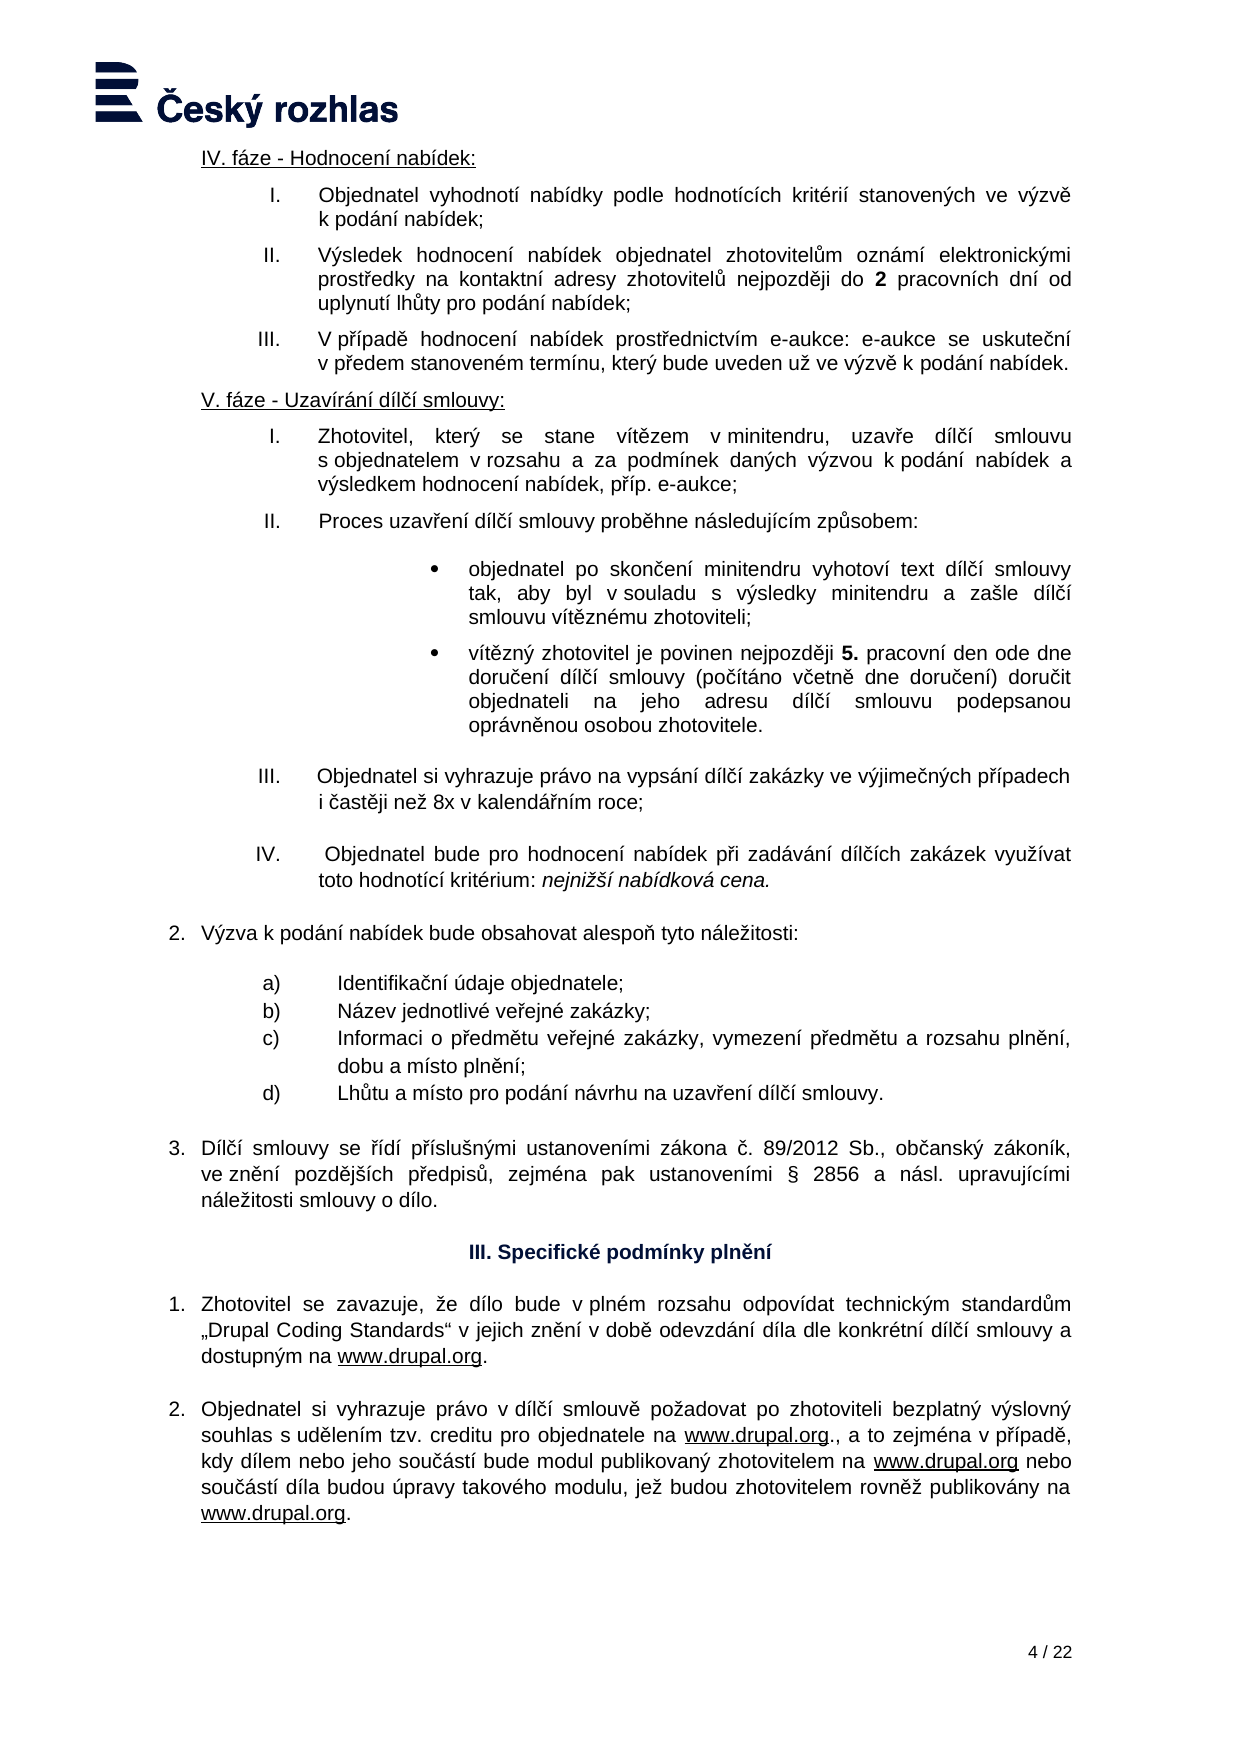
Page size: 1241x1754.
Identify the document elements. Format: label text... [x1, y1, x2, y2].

list Zhotovitel, který se stane vítězem v minitendru, uzavře dílčí smlouvu s objednatelem v rozsahu a za podmínek daných výzvou k podání nabídek a výsledkem hodnocení nabídek, příp. e-aukce; [281, 424, 1072, 496]
subtitle Specifické podmínky plnění [168, 1239, 1072, 1265]
list Výzva k podání nabídek bude obsahovat alespoň tyto náležitosti: [168, 919, 1072, 945]
list Informaci o předmětu veřejné zakázky, vymezení předmětu a rozsahu plnění, dobu a místo plnění; [262, 1026, 1072, 1078]
list Objednatel bude pro hodnocení nabídek při zadávání dílčích zakázek využívat toto hodnotící kritérium: nejnižší nabídková cena. [281, 841, 1072, 893]
list V případě hodnocení nabídek prostřednictvím e-aukce: e-aukce se uskuteční v předem stanoveném termínu, který bude uveden už ve výzvě k podání nabídek. [281, 327, 1072, 375]
text IV. fáze - Hodnocení nabídek: [201, 146, 1072, 170]
list vítězný zhotovitel je povinen nejpozději 5. pracovní den ode dne doručení dílčí smlouvy (počítáno včetně dne doručení) doručit objednateli na jeho adresu dílčí smlouvu podepsanou oprávněnou osobou zhotovitele. [431, 641, 1072, 737]
list Proces uzavření dílčí smlouvy proběhne následujícím způsobem: [281, 508, 1072, 532]
list Objednatel si vyhrazuje právo na vypsání dílčí zakázky ve výjimečných případech i častěji než 8x v kalendářním roce; [281, 763, 1072, 815]
list Dílčí smlouvy se řídí příslušnými ustanoveními zákona č. 89/2012 Sb., občanský zákoník, ve znění pozdějších předpisů, zejména pak ustanoveními § 2856 a násl. upravujícími náležitosti smlouvy o dílo. [168, 1135, 1072, 1213]
list Lhůtu a místo pro podání návrhu na uzavření dílčí smlouvy. [262, 1081, 1072, 1105]
list Výsledek hodnocení nabídek objednatel zhotovitelům oznámí elektronickými prostředky na kontaktní adresy zhotovitelů nejpozději do 2 pracovních dní od uplynutí lhůty pro podání nabídek; [281, 243, 1072, 315]
text V. fáze - Uzavírání dílčí smlouvy: [201, 388, 1072, 412]
list Objednatel si vyhrazuje právo v dílčí smlouvě požadovat po zhotoviteli bezplatný výslovný souhlas s udělením tzv. creditu pro objednatele na www.drupal.org., a to zejména v případě, kdy dílem nebo jeho součástí bude modul publikovaný zhotovitelem na www.drupal.org nebo součástí díla budou úpravy takového modulu, jež budou zhotovitelem rovněž publikovány na www.drupal.org. [168, 1395, 1072, 1525]
list Identifikační údaje objednatele; [262, 971, 1072, 995]
list Název jednotlivé veřejné zakázky; [262, 999, 1072, 1023]
picture [95, 62, 398, 128]
list objednatel po skončení minitendru vyhotoví text dílčí smlouvy tak, aby byl v souladu s výsledky minitendru a zašle dílčí smlouvu vítěznému zhotoviteli; [431, 556, 1072, 628]
list Objednatel vyhodnotí nabídky podle hodnotících kritérií stanovených ve výzvě k podání nabídek; [281, 182, 1072, 230]
list Zhotovitel se zavazuje, že dílo bude v plném rozsahu odpovídat technickým standardům „Drupal Coding Standards“ v jejich znění v době odevzdání díla dle konkrétní dílčí smlouvy a dostupným na www.drupal.org. [168, 1291, 1072, 1369]
